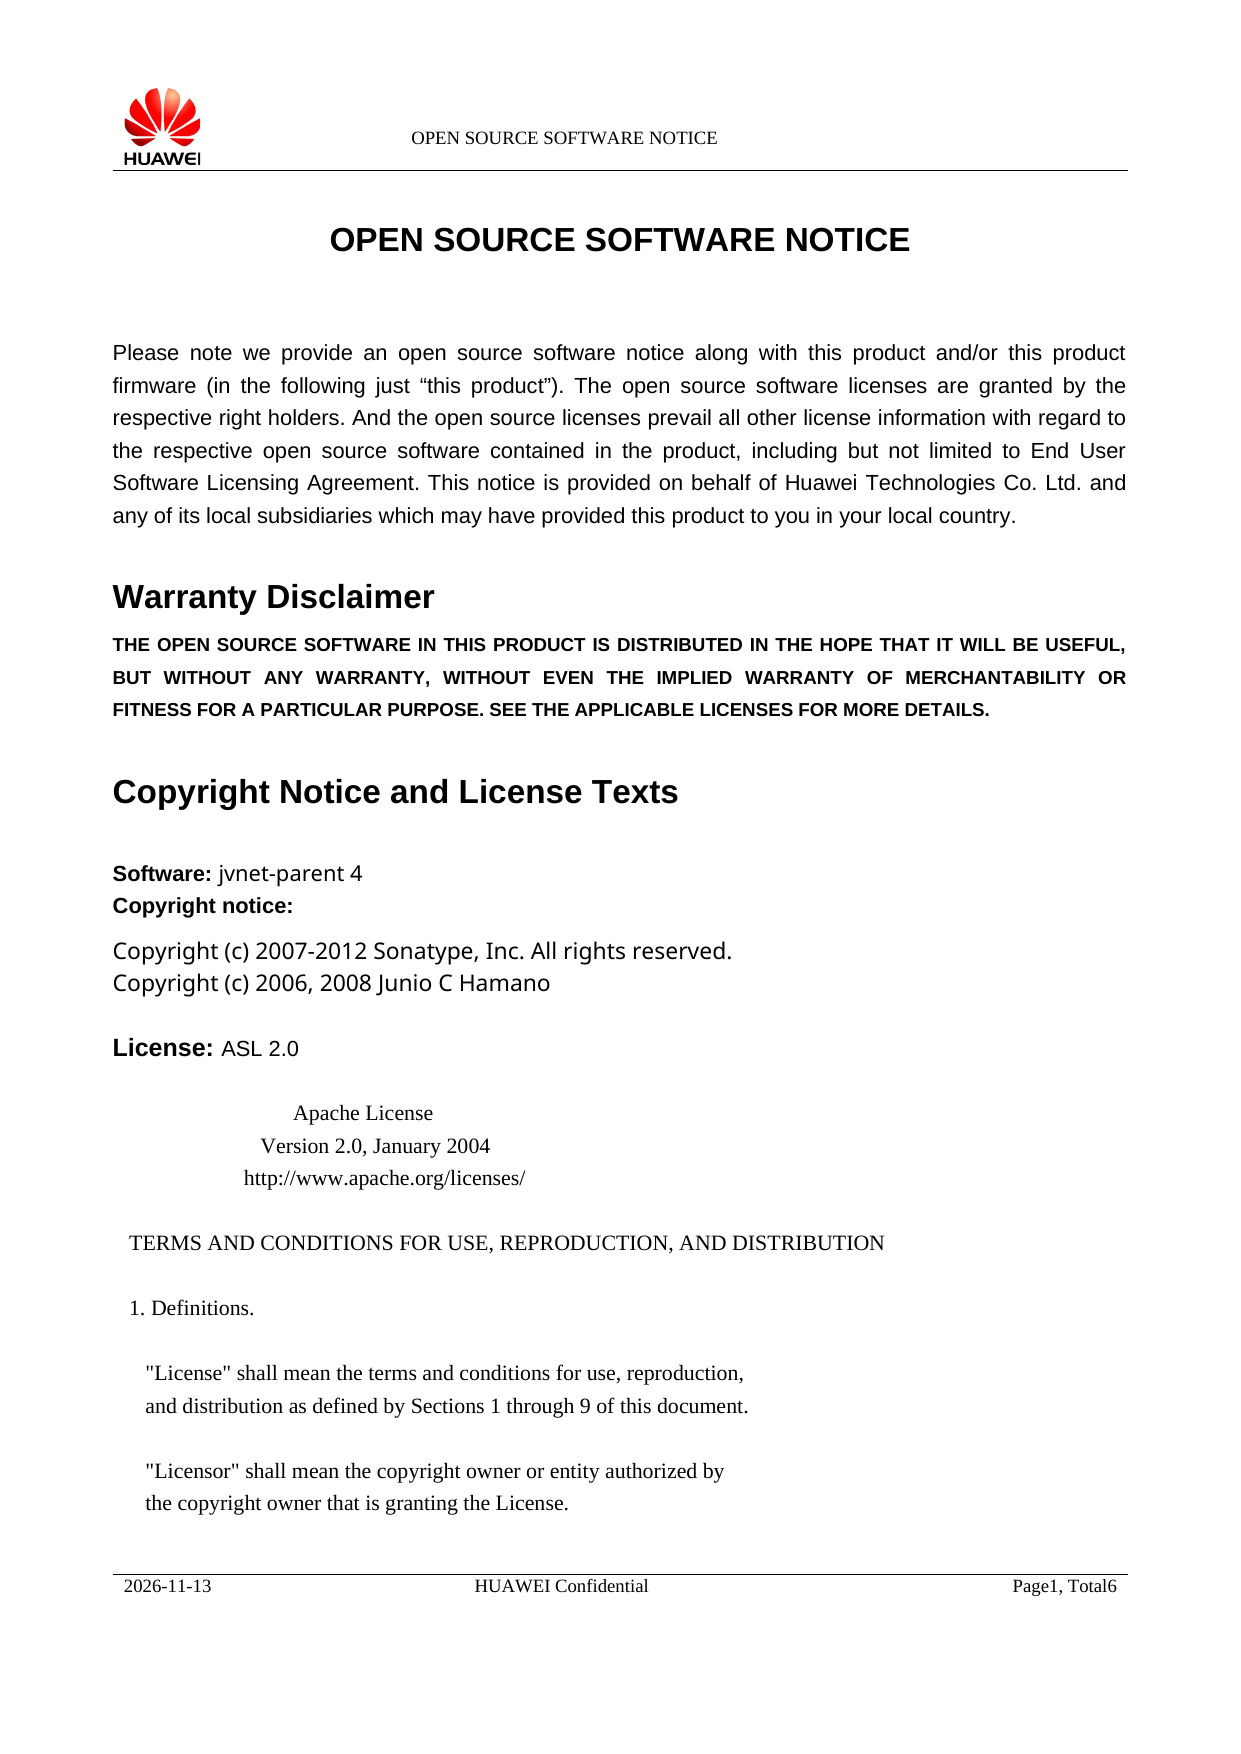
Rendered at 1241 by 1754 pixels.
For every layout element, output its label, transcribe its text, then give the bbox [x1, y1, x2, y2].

title Software: jvnet-parent 4 [112, 856, 1128, 889]
text Copyright Notice and License Texts [112, 759, 1128, 824]
text Please note we provide an open source software notice along with this product and/or this product firmware (in the following just “this product”). The open source software licenses are granted by the respective right holders. And the open source licenses prevail all other license information with regard to the respective open source software contained in the product, including but not limited to End User Software Licensing Agreement. This notice is provided on behalf of Huawei Technologies Co. Ltd. and any of its local subsidiaries which may have provided this product to you in your local country. [112, 336, 1128, 531]
text License: ASL 2.0 [112, 1031, 1128, 1064]
text Warranty Disclaimer [112, 564, 1128, 629]
text The open source software in this product is distributed in the hope that it will be useful, but WITHOUT ANY WARRANTY, without even the implied warranty of MERCHANTABILITY or FITNESS FOR A PARTICULAR PURPOSE. See the applicable licenses for more details. [112, 629, 1128, 726]
text OPEN SOURCE SOFTWARE NOTICE [112, 206, 1128, 271]
text Copyright notice: [112, 889, 1128, 921]
text Copyright (c) 2007-2012 Sonatype, Inc. All rights reserved. Copyright (c) 2006, 2008 Junio C Hamano [112, 934, 1128, 1031]
picture [124, 88, 201, 165]
